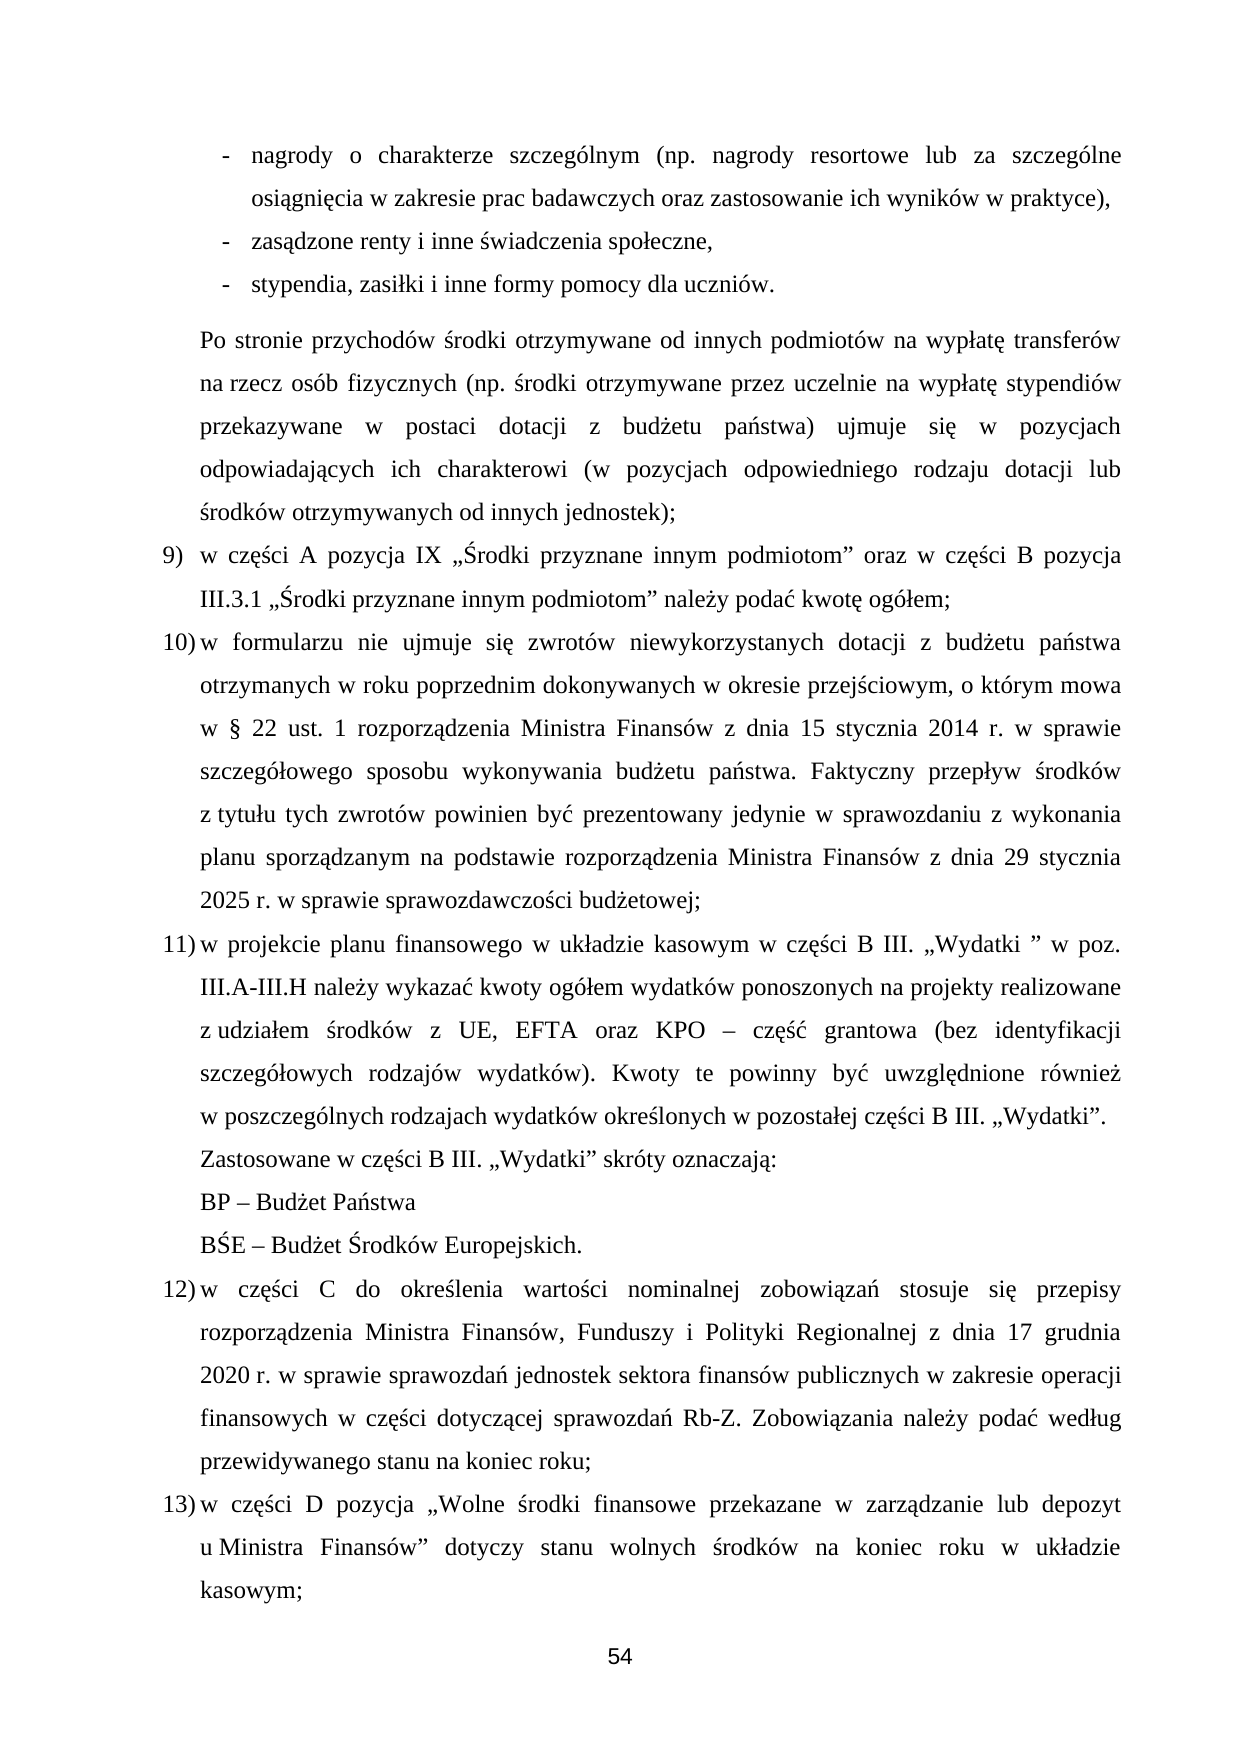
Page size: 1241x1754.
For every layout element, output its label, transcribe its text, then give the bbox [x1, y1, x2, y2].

list w części D pozycja „Wolne środki finansowe przekazane w zarządzanie lub depozyt u Ministra Finansów” dotyczy stanu wolnych środków na koniec roku w układzie kasowym; [162, 1489, 1122, 1604]
list w projekcie planu finansowego w układzie kasowym w części B III. „Wydatki ” w poz. III.A-III.H należy wykazać kwoty ogółem wydatków ponoszonych na projekty realizowane z udziałem środków z UE, EFTA oraz KPO – część grantowa (bez identyfikacji szczegółowych rodzajów wydatków). Kwoty te powinny być uwzględnione również w poszczególnych rodzajach wydatków określonych w pozostałej części B III. „Wydatki”. [162, 929, 1122, 1130]
text Po stronie przychodów środki otrzymywane od innych podmiotów na wypłatę transferów na rzecz osób fizycznych (np. środki otrzymywane przez uczelnie na wypłatę stypendiów przekazywane w postaci dotacji z budżetu państwa) ujmuje się w pozycjach odpowiadających ich charakterowi (w pozycjach odpowiedniego rodzaju dotacji lub środków otrzymywanych od innych jednostek); [199, 325, 1122, 526]
list w części A pozycja IX „Środki przyznane innym podmiotom” oraz w części B pozycja III.3.1 „Środki przyznane innym podmiotom” należy podać kwotę ogółem; [162, 541, 1122, 612]
list - stypendia, zasiłki i inne formy pomocy dla uczniów. [222, 269, 1122, 298]
text BŚE – Budżet Środków Europejskich. [200, 1231, 1122, 1259]
list w formularzu nie ujmuje się zwrotów niewykorzystanych dotacji z budżetu państwa otrzymanych w roku poprzednim dokonywanych w okresie przejściowym, o którym mowa w § 22 ust. 1 rozporządzenia Ministra Finansów z dnia 15 stycznia 2014 r. w sprawie szczegółowego sposobu wykonywania budżetu państwa. Faktyczny przepływ środków z tytułu tych zwrotów powinien być prezentowany jedynie w sprawozdaniu z wykonania planu sporządzanym na podstawie rozporządzenia Ministra Finansów z dnia 29 stycznia 2025 r. w sprawie sprawozdawczości budżetowej; [162, 627, 1122, 914]
list w części C do określenia wartości nominalnej zobowiązań stosuje się przepisy rozporządzenia Ministra Finansów, Funduszy i Polityki Regionalnej z dnia 17 grudnia 2020 r. w sprawie sprawozdań jednostek sektora finansów publicznych w zakresie operacji finansowych w części dotyczącej sprawozdań Rb-Z. Zobowiązania należy podać według przewidywanego stanu na koniec roku; [162, 1274, 1122, 1475]
list - nagrody o charakterze szczególnym (np. nagrody resortowe lub za szczególne osiągnięcia w zakresie prac badawczych oraz zastosowanie ich wyników w praktyce), [222, 140, 1122, 212]
text Zastosowane w części B III. „Wydatki” skróty oznaczają: [200, 1144, 1122, 1173]
text BP – Budżet Państwa [200, 1187, 1122, 1216]
list - zasądzone renty i inne świadczenia społeczne, [222, 226, 1122, 255]
